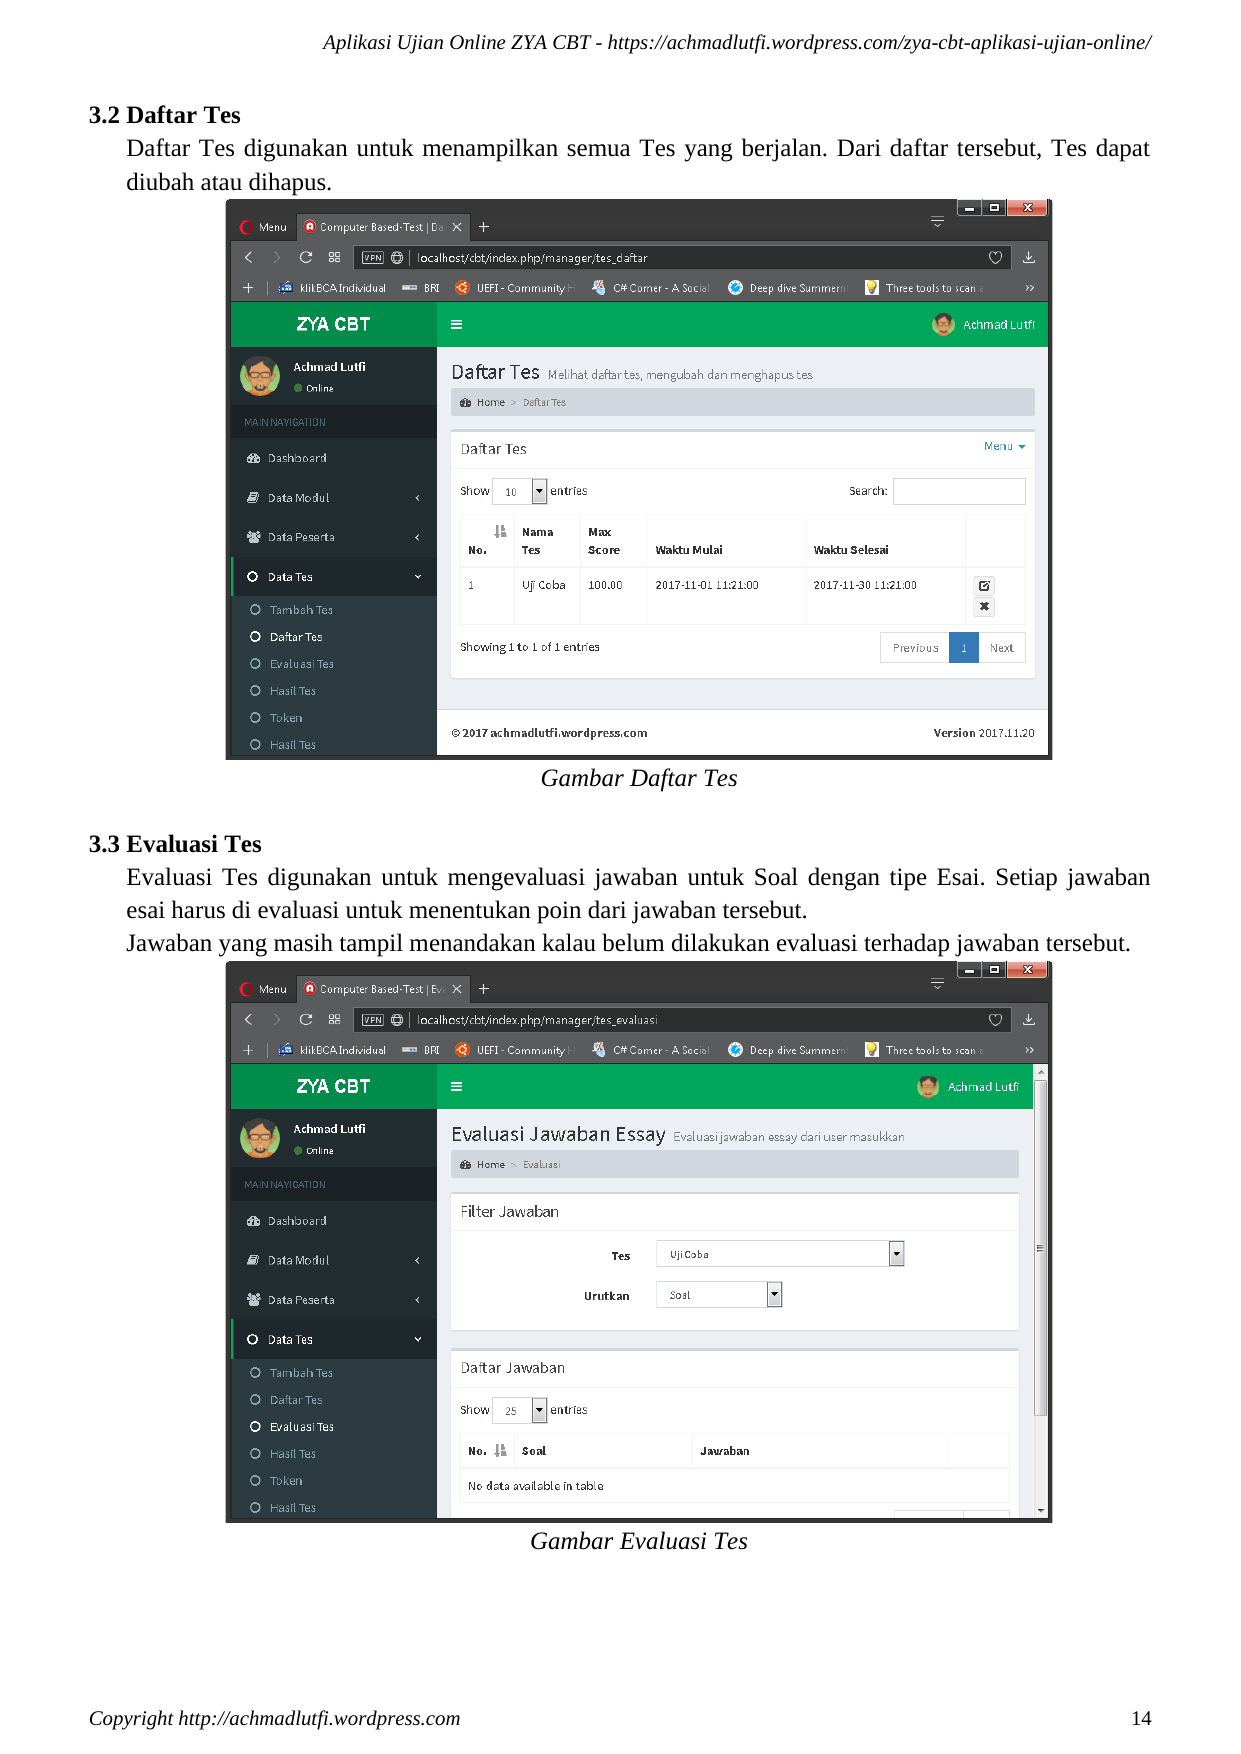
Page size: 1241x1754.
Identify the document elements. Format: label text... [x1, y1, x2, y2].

list Evaluasi Tes [89, 829, 1152, 858]
list Evaluasi Tes digunakan untuk mengevaluasi jawaban untuk Soal dengan tipe Esai. Setiap jawaban esai harus di evaluasi untuk menentukan poin dari jawaban tersebut. [126, 862, 1152, 924]
picture [225, 961, 1053, 1523]
list Daftar Tes [89, 101, 1152, 129]
list Gambar Daftar Tes [126, 763, 1152, 792]
list Daftar Tes digunakan untuk menampilkan semua Tes yang berjalan. Dari daftar tersebut, Tes dapat diubah atau dihapus. [126, 133, 1152, 195]
picture [225, 199, 1053, 760]
list Gambar Evaluasi Tes [126, 1526, 1152, 1555]
list Jawaban yang masih tampil menandakan kalau belum dilakukan evaluasi terhadap jawaban tersebut. [126, 928, 1152, 957]
